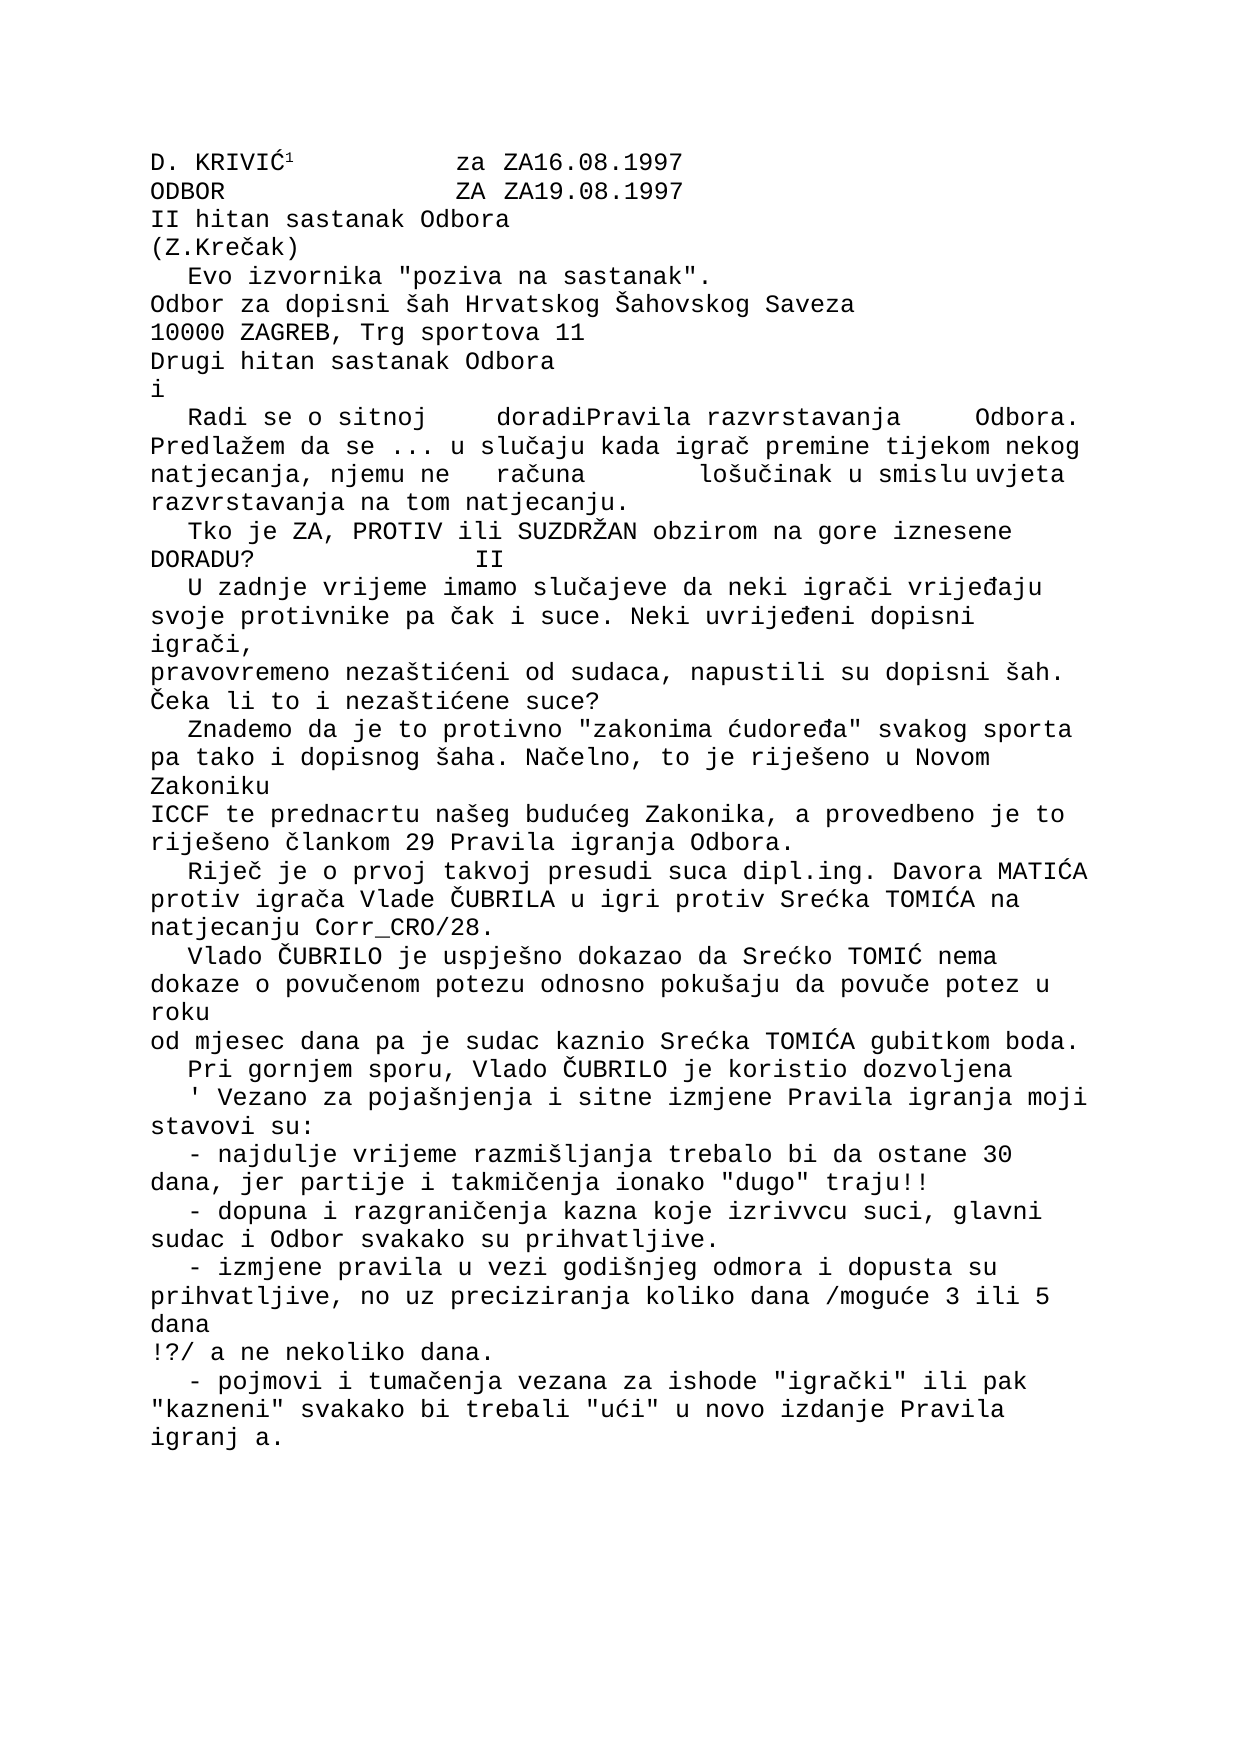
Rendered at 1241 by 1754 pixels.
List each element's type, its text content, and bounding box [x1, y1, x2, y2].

text Radi se o sitnoj doradi Pravila razvrstavanja Odbora. [150, 405, 1090, 433]
text Tko je ZA, PROTIV ili SUZDRŽAN obzirom na gore iznesene DORADU? II [150, 518, 1090, 575]
text U zadnje vrijeme imamo slučajeve da neki igrači vrijeđaju svoje protivnike pa čak i suce. Neki uvrijeđeni dopisni igrači, pravovremeno nezaštićeni od sudaca, napustili su dopisni šah. Čeka li to i nezaštićene suce? [150, 575, 1090, 717]
text ODBOR ZA ZA 19.08.1997 [150, 178, 1090, 207]
text D. KRIVIĆ1 za ZA 16.08.1997 [150, 150, 1090, 178]
text - dopuna i razgraničenja kazna koje izrivvcu suci, glavni sudac i Odbor svakako su prihvatljive. [150, 1198, 1090, 1255]
text - najdulje vrijeme razmišljanja trebalo bi da ostane 30 dana, jer partije i takmičenja ionako "dugo" traju!! [150, 1142, 1090, 1198]
text Pri gornjem sporu, Vlado ČUBRILO je koristio dozvoljena [150, 1057, 1090, 1085]
text Odbor za dopisni šah Hrvatskog Šahovskog Saveza 10000 ZAGREB, Trg sportova 11 [150, 292, 1090, 348]
text razvrstavanja na tom natjecanju. [150, 490, 1090, 518]
text Znademo da je to protivno "zakonima ćudoređa" svakog sporta pa tako i dopisnog šaha. Načelno, to je riješeno u Novom Zakoniku ICCF te prednacrtu našeg budućeg Zakonika, a provedbeno je to riješeno člankom 29 Pravila igranja Odbora. [150, 717, 1090, 858]
text Riječ je o prvoj takvoj presudi suca dipl.ing. Davora MATIĆA protiv igrača Vlade ČUBRILA u igri protiv Srećka TOMIĆA na natjecanju Corr_CRO/28. [150, 858, 1090, 943]
text - pojmovi i tumačenja vezana za ishode "igrački" ili pak "kazneni" svakako bi trebali "ući" u novo izdanje Pravila igranj a. [150, 1368, 1090, 1453]
text i [150, 377, 1090, 405]
text Evo izvornika "poziva na sastanak". [150, 263, 1090, 292]
text Predlažem da se ... u slučaju kada igrač premine tijekom nekog natjecanja, njemu ne računa loš učinak u smislu uvjeta [150, 433, 1090, 490]
text Vlado ČUBRILO je uspješno dokazao da Srećko TOMIĆ nema dokaze o povučenom potezu odnosno pokušaju da povuče potez u roku od mjesec dana pa je sudac kaznio Srećka TOMIĆA gubitkom boda. [150, 943, 1090, 1057]
text II hitan sastanak Odbora [150, 207, 1090, 235]
text ' Vezano za pojašnjenja i sitne izmjene Pravila igranja moji stavovi su: [150, 1085, 1090, 1142]
text (Z.Krečak) [150, 235, 1090, 263]
text Drugi hitan sastanak Odbora [150, 348, 1090, 377]
text - izmjene pravila u vezi godišnjeg odmora i dopusta su prihvatljive, no uz preciziranja koliko dana /moguće 3 ili 5 dana !?/ a ne nekoliko dana. [150, 1255, 1090, 1368]
